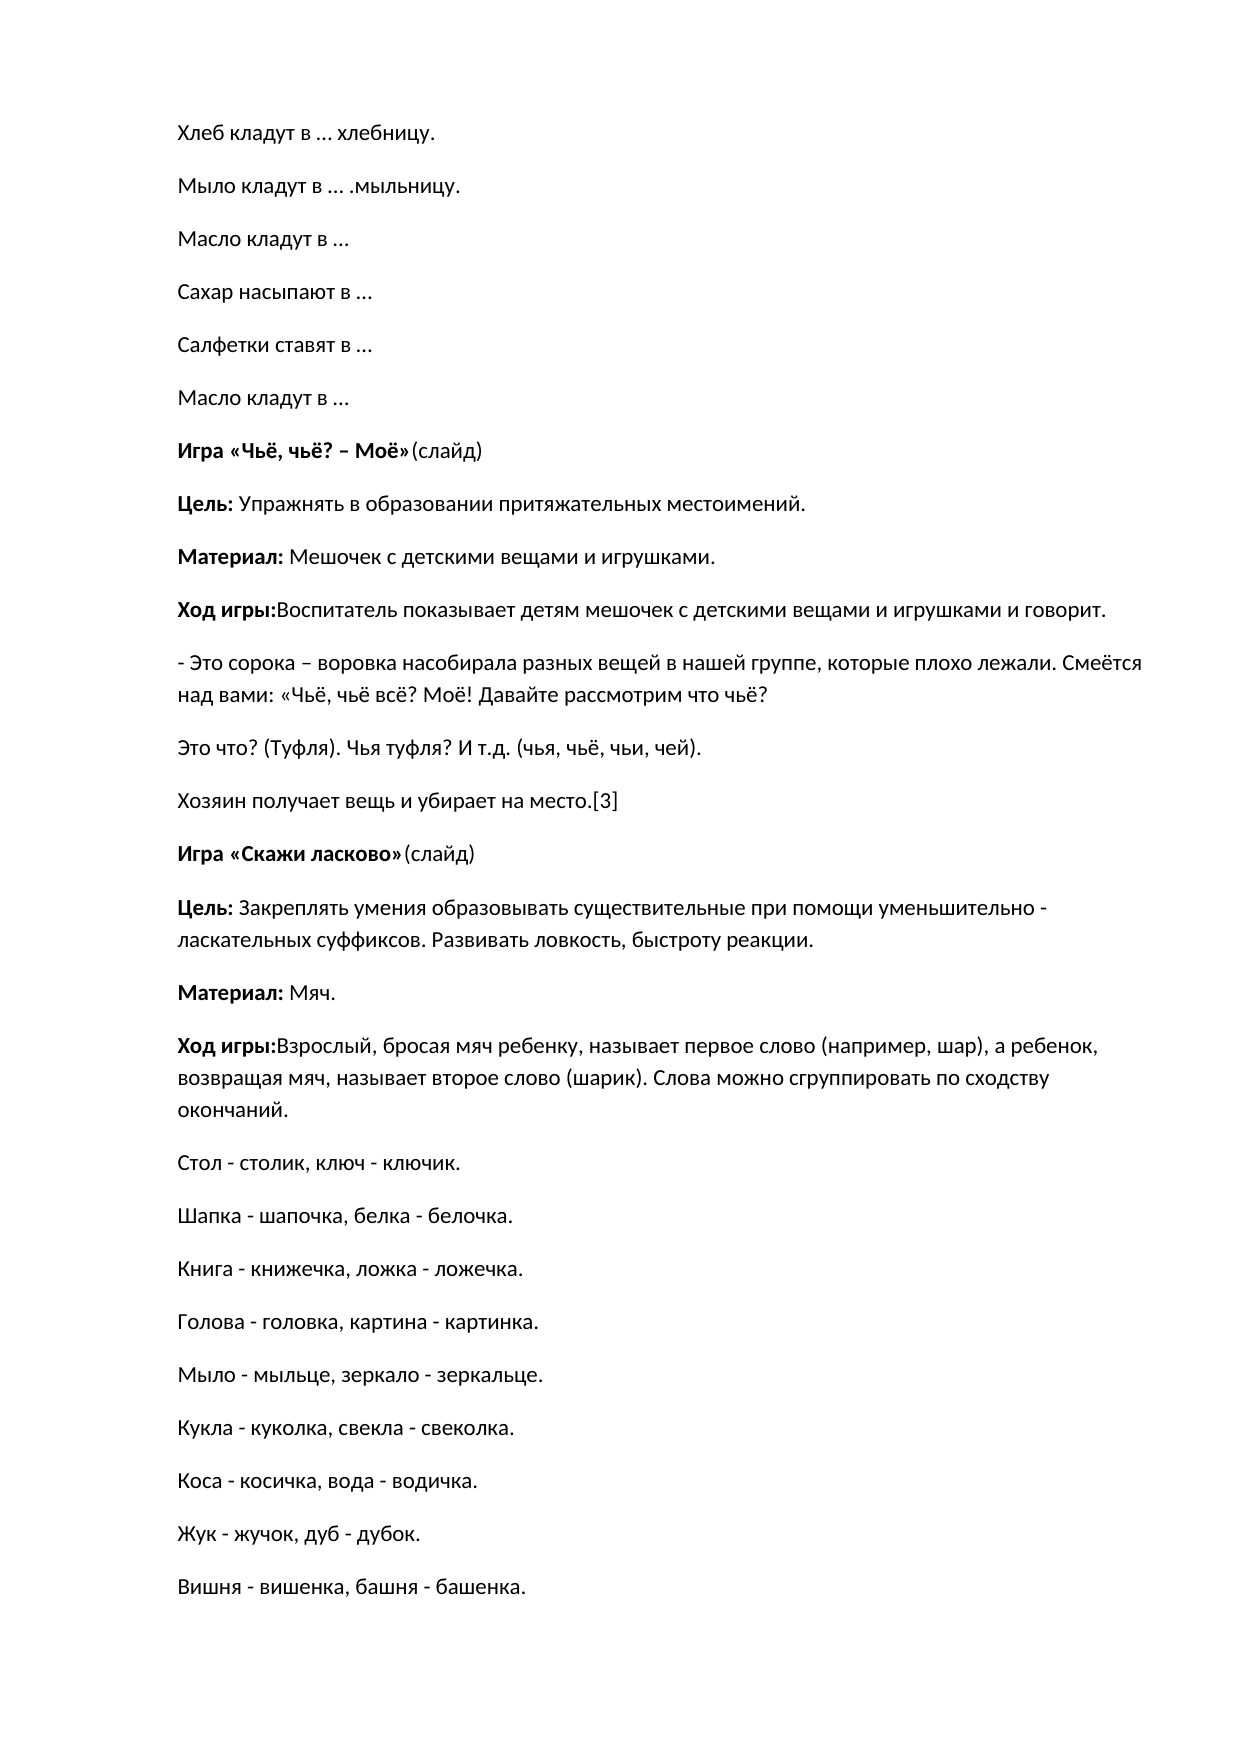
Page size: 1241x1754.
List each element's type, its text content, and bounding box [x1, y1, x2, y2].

text Ход игры:Воспитатель показывает детям мешочек с детскими вещами и игрушками и говорит. [177, 595, 1152, 623]
text Шапка - шапочка, белка - белочка. [177, 1201, 1152, 1229]
text Ход игры:Взрослый, бросая мяч ребенку, называет первое слово (например, шар), а ребенок, возвращая мяч, называет второе слово (шарик). Слова можно cгpyппиpoвaть по сходству окончаний. [177, 1031, 1152, 1123]
text Масло кладут в … [177, 383, 1152, 411]
text Жук - жучок, дуб - дубок. [177, 1519, 1152, 1547]
text Цель: Упражнять в образовании притяжательных местоимений. [177, 489, 1152, 517]
text Масло кладут в … [177, 224, 1152, 252]
text Материал: Мяч. [177, 978, 1152, 1006]
text Это что? (Туфля). Чья туфля? И т.д. (чья, чьё, чьи, чей). [177, 733, 1152, 762]
text Материал: Мешочек с детскими вещами и игрушками. [177, 542, 1152, 570]
text Хлеб кладут в … хлебницу. [177, 118, 1152, 146]
text - Это сорока – воровка насобирала разных вещей в нашей группе, которые плохо лежали. Смеётся над вами: «Чьё, чьё всё? Моё! Давайте рассмотрим что чьё? [177, 648, 1152, 708]
text Книга - книжечка, ложка - ложечка. [177, 1254, 1152, 1282]
text Голова - головка, картина - картинка. [177, 1307, 1152, 1335]
text Мыло - мыльце, зеркало - зеркальце. [177, 1360, 1152, 1388]
text Вишня - вишенка, башня - башенка. [177, 1572, 1152, 1600]
text Игра «Чьё, чьё? – Моё»(слайд) [177, 436, 1152, 464]
text Цель: Закреплять умения образовывать существительные при помощи уменьшительно - ласкательных суффиксов. Развивать ловкость, быстроту реакции. [177, 893, 1152, 953]
text Салфетки ставят в … [177, 330, 1152, 358]
text Игра «Скажи ласково»(слайд) [177, 839, 1152, 868]
text Кукла - куколка, свекла - свеколка. [177, 1413, 1152, 1441]
text Коса - косичка, вода - водичка. [177, 1466, 1152, 1494]
text Сахар насыпают в … [177, 277, 1152, 305]
text Мыло кладут в … .мыльницу. [177, 171, 1152, 199]
text Стол - столик, ключ - ключик. [177, 1148, 1152, 1176]
text Хозяин получает вещь и убирает на место.[3] [177, 787, 1152, 814]
